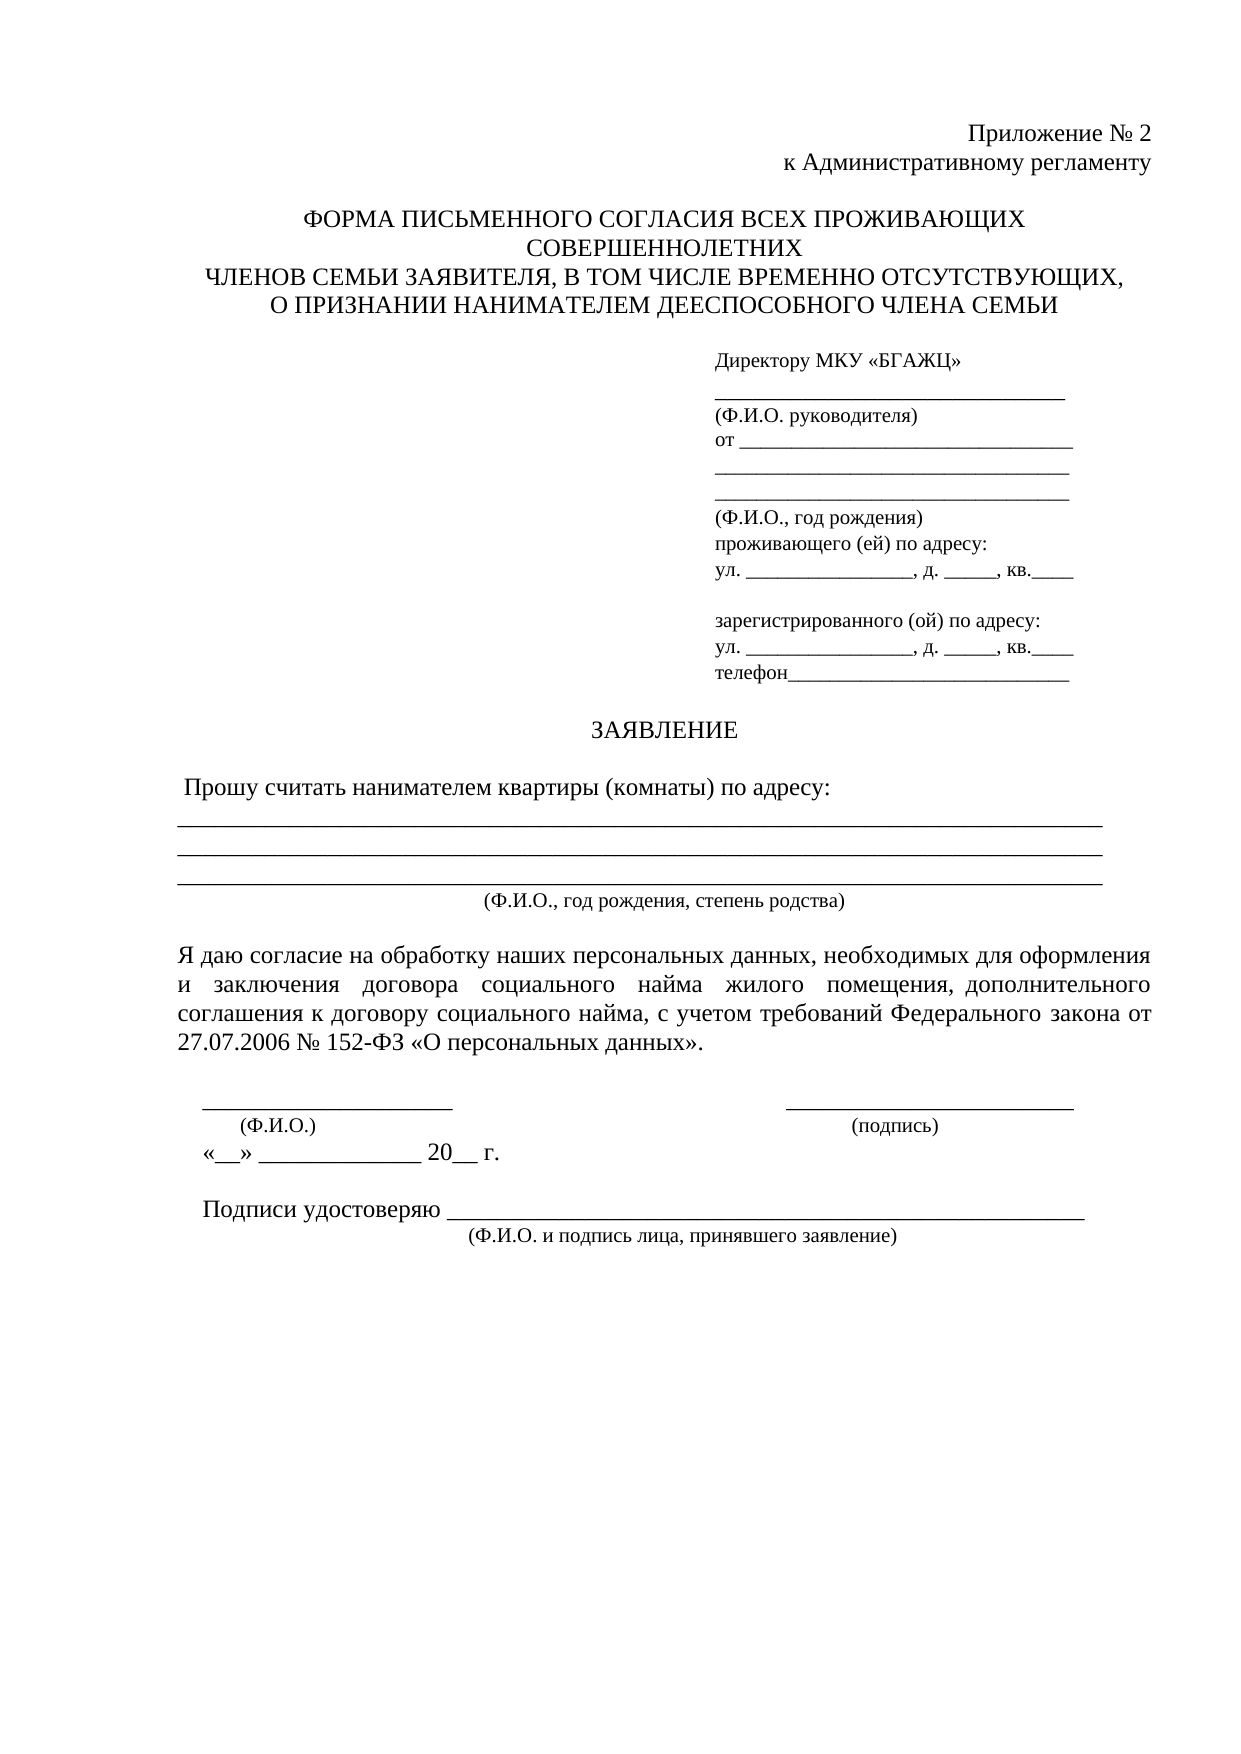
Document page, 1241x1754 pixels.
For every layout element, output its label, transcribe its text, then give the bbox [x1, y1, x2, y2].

text __________________________________________________________________________ [177, 859, 1152, 887]
text (Ф.И.О.) (подпись) [177, 1113, 1152, 1137]
text от ________________________________ [715, 427, 1152, 451]
text ____________________________ [177, 374, 1152, 403]
text ____________________ _______________________ [177, 1084, 1152, 1113]
text ФОРМА ПИСЬМЕННОГО СОГЛАСИЯ ВСЕХ ПРОЖИВАЮЩИХ СОВЕРШЕННОЛЕТНИХ [177, 204, 1152, 262]
text (Ф.И.О. руководителя) [177, 403, 1152, 427]
text «__» _____________ 20__ г. [177, 1137, 1152, 1166]
text __________________________________________________________________________ [177, 830, 1152, 859]
text проживающего (ей) по адресу: [715, 531, 1152, 555]
text Я даю согласие на обработку наших персональных данных, необходимых для оформления и заключения договора социального найма жилого помещения, дополнительного соглашения к договору социального найма, с учетом требований Федерального закона от 27.07.2006 № 152-ФЗ «О персональных данных». [177, 940, 1152, 1055]
text __________________________________ [715, 453, 1152, 477]
text зарегистрированного (ой) по адресу: [715, 608, 1152, 632]
text Подписи удостоверяю ___________________________________________________ [177, 1194, 1152, 1223]
text ЧЛЕНОВ СЕМЬИ ЗАЯВИТЕЛЯ, В ТОМ ЧИСЛЕ ВРЕМЕННО ОТСУТСТВУЮЩИХ, [177, 262, 1152, 291]
text О ПРИЗНАНИИ НАНИМАТЕЛЕМ ДЕЕСПОСОБНОГО ЧЛЕНА СЕМЬИ [177, 291, 1152, 319]
text __________________________________ (Ф.И.О., год рождения) [715, 479, 1152, 529]
text Приложение № 2 [177, 118, 1152, 147]
text ул. ________________, д. _____, кв.____ [715, 557, 1152, 581]
text ЗАЯВЛЕНИЕ [177, 715, 1152, 744]
text ул. ________________, д. _____, кв.____ телефон___________________________ [715, 634, 1152, 684]
text __________________________________________________________________________ [177, 801, 1152, 830]
text (Ф.И.О. и подпись лица, принявшего заявление) [177, 1223, 1152, 1247]
text к Административному регламенту [177, 147, 1152, 176]
text (Ф.И.О., год рождения, степень родства) [177, 887, 1152, 912]
text Прошу считать нанимателем квартиры (комнаты) по адресу: [177, 772, 1152, 801]
text Директору МКУ «БГАЖЦ» [715, 348, 1152, 372]
